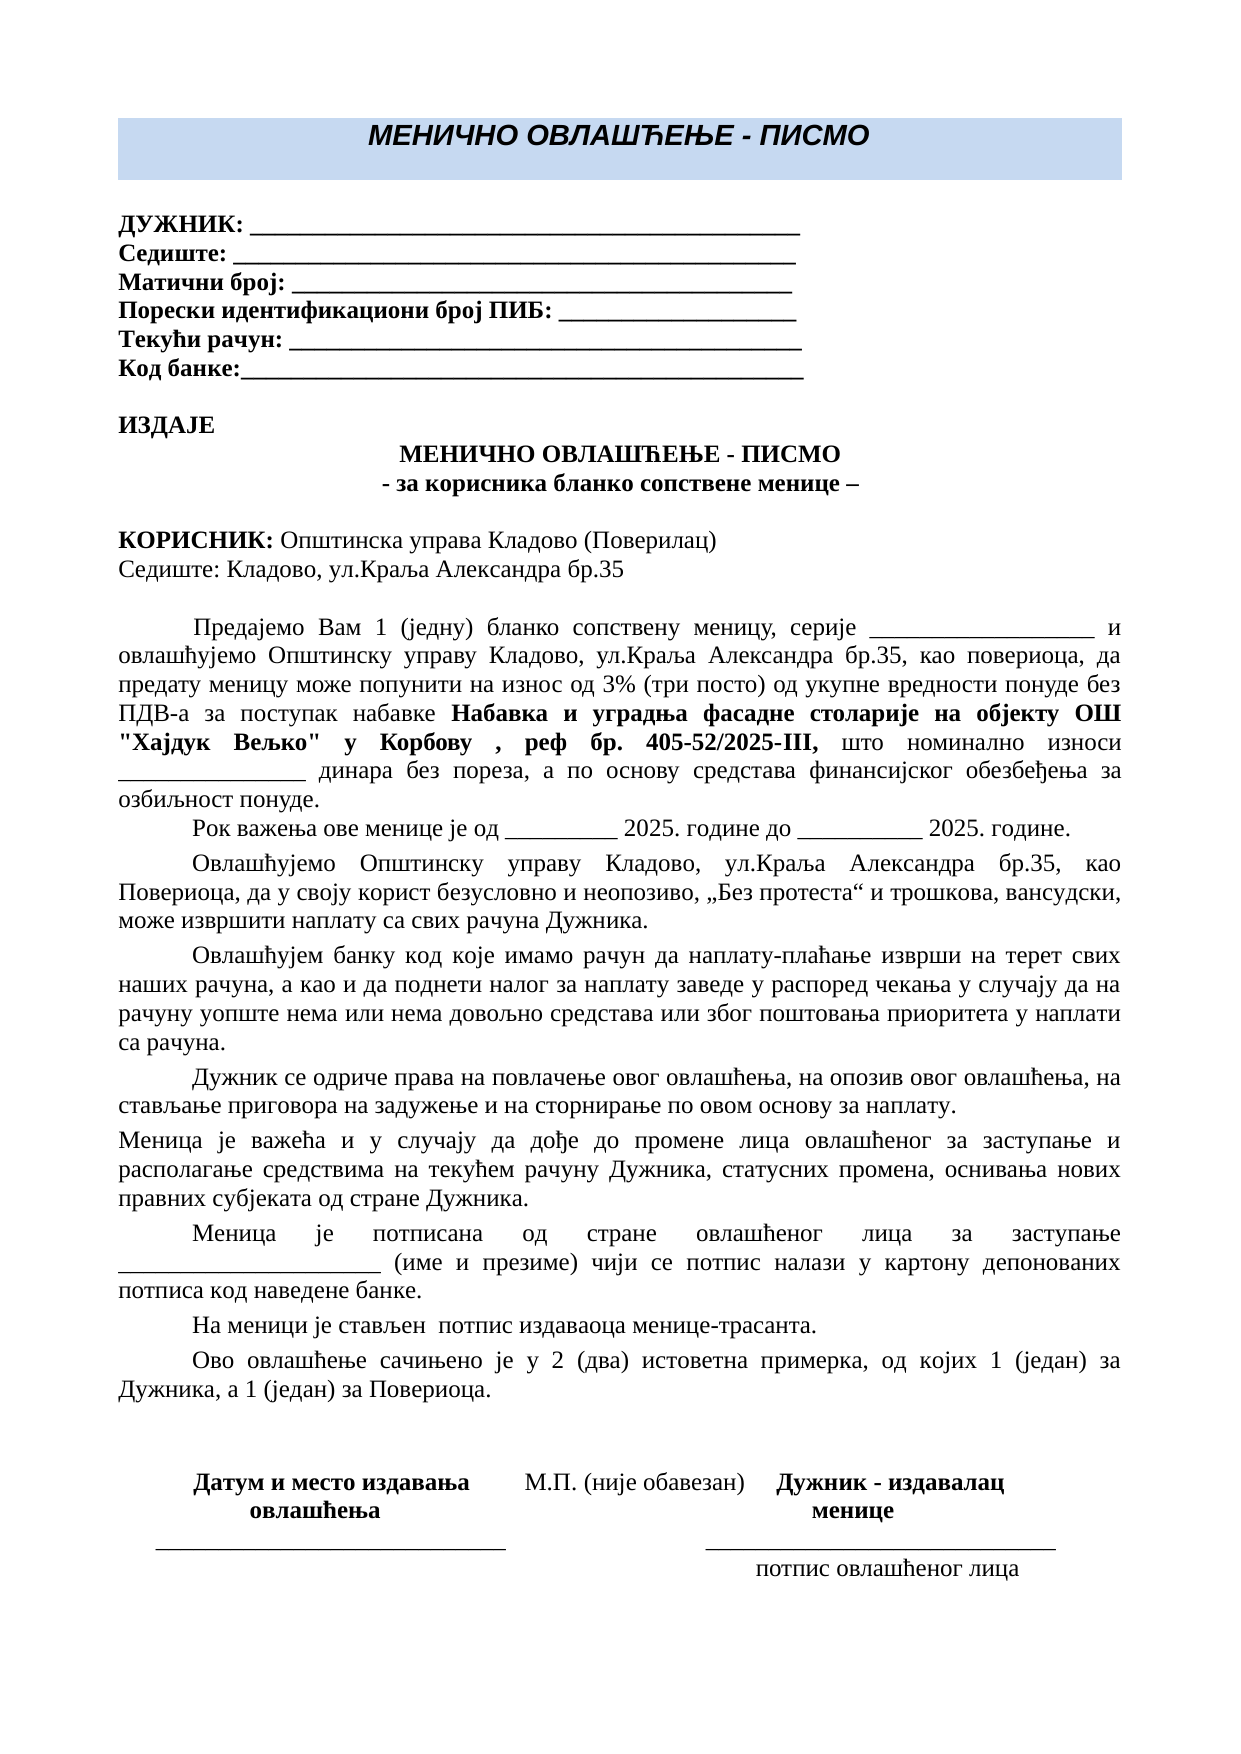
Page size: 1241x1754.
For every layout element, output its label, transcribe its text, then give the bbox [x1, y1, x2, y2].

text - за корисника бланко сопствене менице – [118, 468, 1122, 497]
text Седиште: Кладово, ул.Краља Александра бр.35 [118, 554, 1122, 583]
text МЕНИЧНО ОВЛАШЋЕЊЕ - ПИСМО [118, 439, 1122, 468]
text овлашћења менице [118, 1495, 1122, 1524]
text Овлашћујем банку код које имамо рачун да наплату-плаћање изврши на терет свих наших рачуна, а као и да поднети налог за наплату заведе у распоред чекања у случају да на рачуну уопште нема или нема довољно средстава или због поштовања приоритета у наплати са рачуна. [118, 940, 1122, 1055]
text ДУЖНИК: ____________________________________________ [118, 209, 1122, 238]
text КОРИСНИК: Општинска управа Кладово (Поверилац) [118, 525, 1122, 554]
text МЕНИЧНО ОВЛАШЋЕЊЕ - ПИСМО [118, 118, 1122, 152]
text Дужник се одриче права на повлачење овог овлашћења, на опозив овог овлашћења, на стављање приговора на задужење и на сторнирање по овом основу за наплату. [118, 1062, 1122, 1119]
text Датум и место издавања М.П. (није обавезан) Дужник - издавалац [118, 1467, 1122, 1495]
text На меници је стављен потпис издаваоца менице-трасанта. [118, 1310, 1122, 1339]
text потпис овлашћеног лица [118, 1553, 1122, 1582]
text Код банке:_____________________________________________ [118, 353, 1122, 382]
text ИЗДАЈЕ [118, 410, 1122, 439]
text Ово овлашћење сачињено је у 2 (два) истоветна примерка, од којих 1 (један) за Дужника, а 1 (један) за Повериоца. [118, 1345, 1122, 1403]
text Текући рачун: _________________________________________ [118, 324, 1122, 353]
text Матични број: ________________________________________ [118, 267, 1122, 295]
text Седиште: _____________________________________________ [118, 238, 1122, 267]
text ____________________________ ____________________________ [118, 1524, 1122, 1553]
text Меница је потписана од стране овлашћеног лица за заступање _____________________ (име и презиме) чији се потпис налази у картону депонованих потписа код наведене банке. [118, 1218, 1122, 1304]
text Порески идентификациони број ПИБ: ___________________ [118, 295, 1122, 324]
text Овлашћујемо Општинску управу Кладово, ул.Краља Александра бр.35, као Повериоца, да у своју корист безусловно и неопозиво, „Без протеста“ и трошкова, вансудски, може извршити наплату са свих рачуна Дужника. [118, 848, 1122, 934]
text Рок важења ове менице је од _________ 2025. године до __________ 2025. године. [118, 813, 1122, 842]
text Предајемо Вам 1 (једну) бланко сопствену меницу, серије __________________ и овлашћујемо Општинску управу Кладово, ул.Краља Александра бр.35, као повериоца, да предату меницу може попунити на износ од 3% (три посто) од укупне вредности понуде без ПДВ-а за поступак набавке Набавка и уградња фасадне столарије на објекту ОШ "Хајдук Вељко" у Корбову , реф бр. 405-52/2025-III, што номинално износи _______________ динара без пореза, а по основу средстава финансијског обезбеђења за озбиљност понуде. [118, 612, 1122, 813]
text Меница је важећа и у случају да дође до промене лица овлашћеног за заступање и располагање средствима на текућем рачуну Дужника, статусних промена, оснивања нових правних субјеката од стране Дужника. [118, 1125, 1122, 1212]
